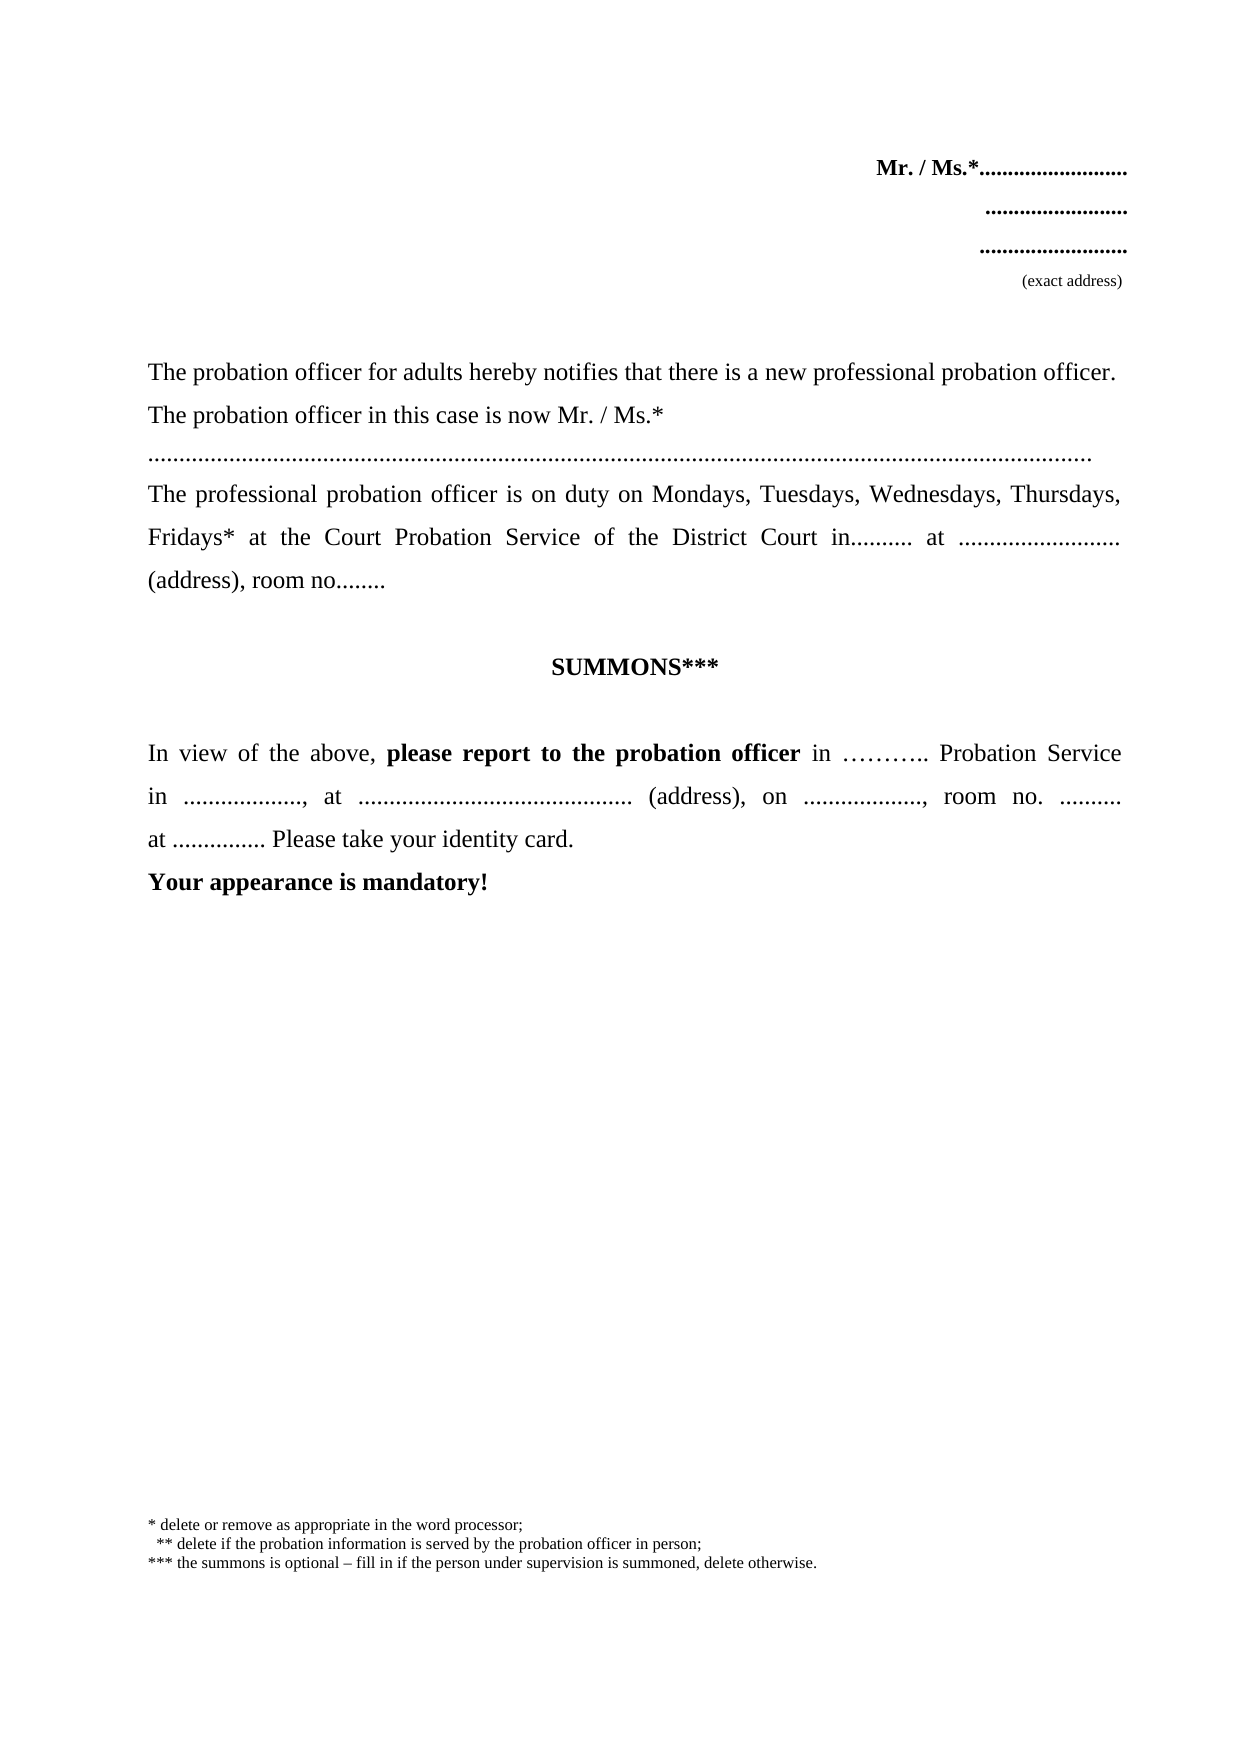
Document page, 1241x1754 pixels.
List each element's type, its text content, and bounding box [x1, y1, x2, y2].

text (exact address) [148, 271, 1122, 290]
text * delete or remove as appropriate in the word processor; [148, 1514, 1122, 1533]
text Mr. / Ms.*.......................... [148, 154, 1128, 181]
text SUMMONS*** [148, 652, 1122, 681]
text The professional probation officer is on duty on Mondays, Tuesdays, Wednesdays, Thursdays, Fridays* at the Court Probation Service of the District Court in.......... at .......................... (address), room no........ [148, 479, 1122, 594]
text In view of the above, please report to the probation officer in ……….. Probation Service in ..................., at ............................................ (address), on ..................., room no. .......... at ............... Please take your identity card. [148, 738, 1122, 853]
text Your appearance is mandatory! [148, 867, 1122, 896]
text ** delete if the probation information is served by the probation officer in person; [148, 1533, 1122, 1553]
text The probation officer for adults hereby notifies that there is a new professional probation officer. [148, 357, 1122, 386]
text *** the summons is optional – fill in if the person under supervision is summoned, delete otherwise. [148, 1553, 1122, 1572]
text The probation officer in this case is now Mr. / Ms.* [148, 400, 1122, 429]
text .......................... [148, 232, 1128, 258]
text ......................... [148, 193, 1128, 219]
